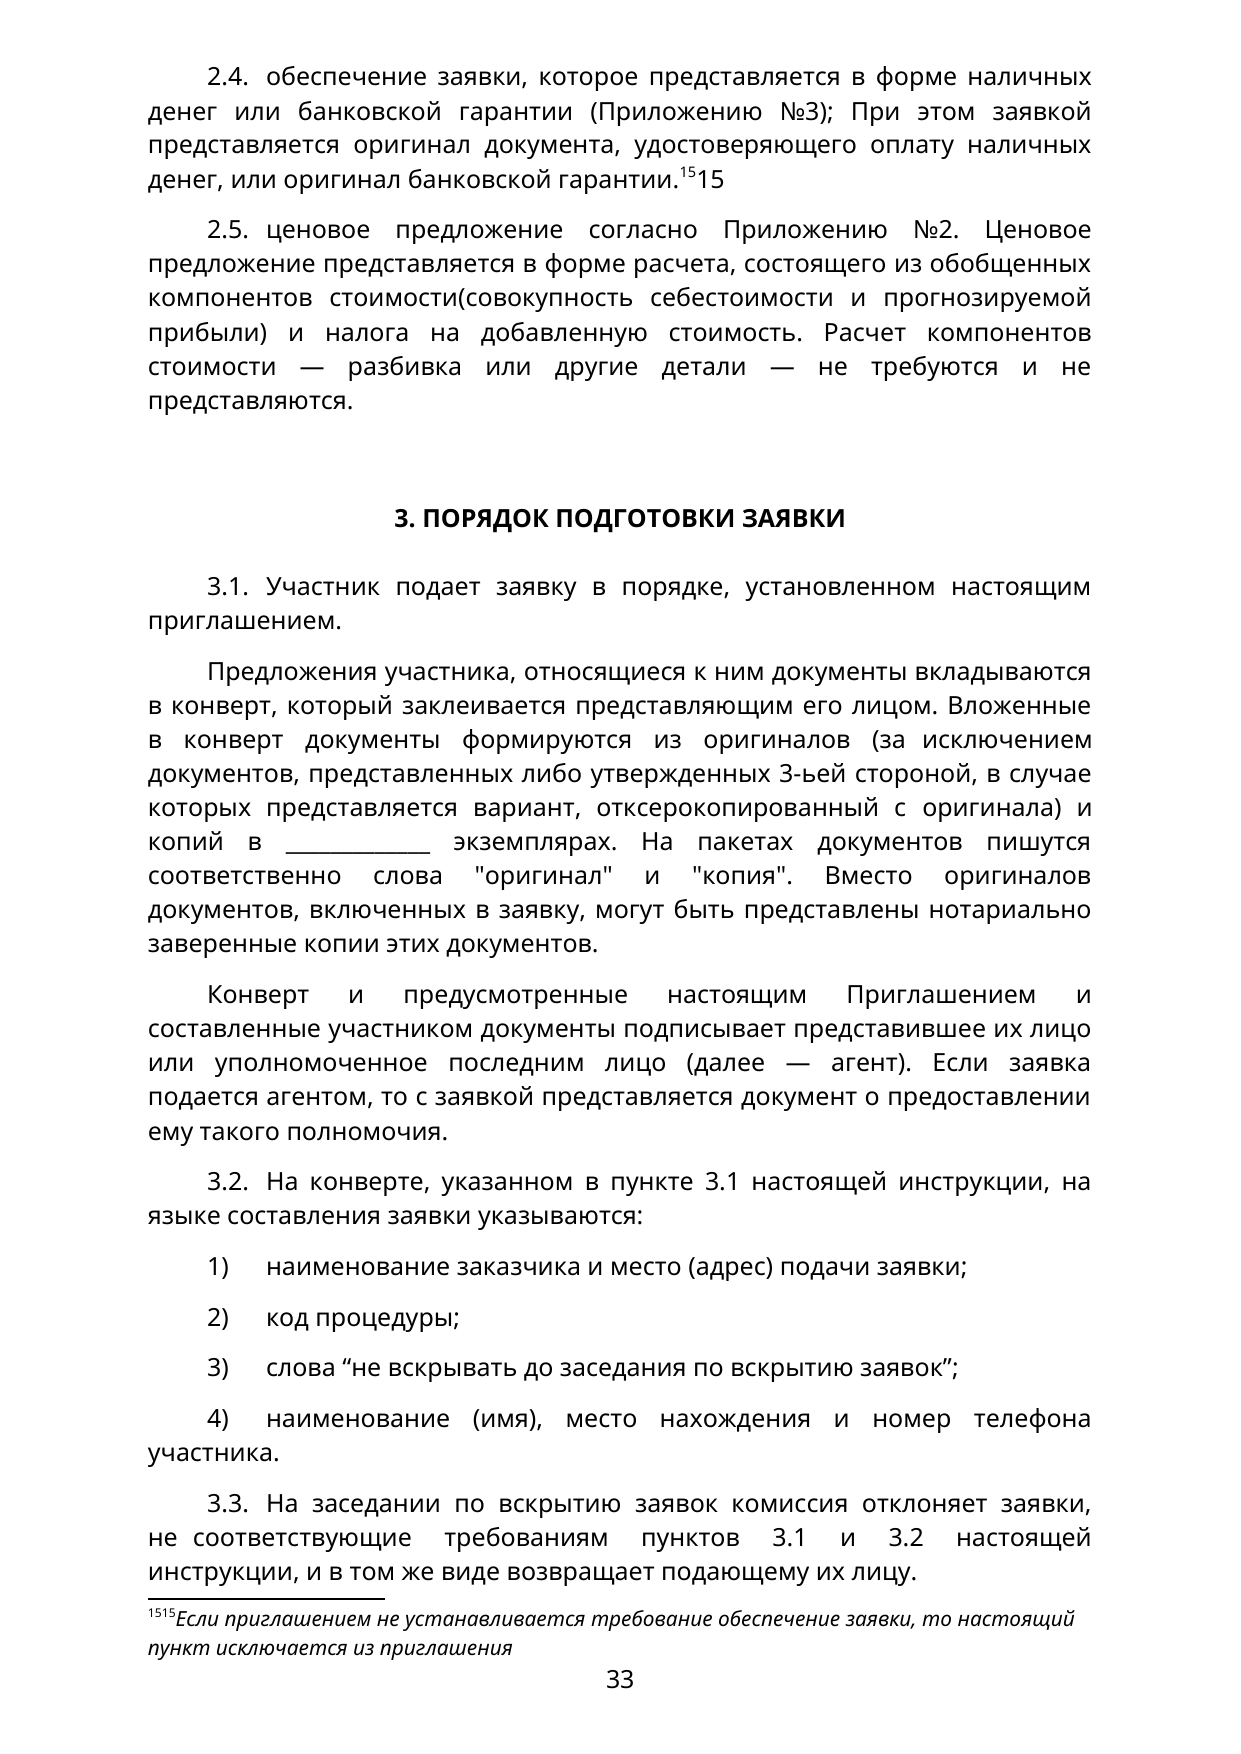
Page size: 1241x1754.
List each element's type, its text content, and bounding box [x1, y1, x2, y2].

text 3.1. Участник подает заявку в порядке, установленном настоящим приглашением. [148, 568, 1092, 637]
text 3.2. На конверте, указанном в пункте 3.1 настоящей инструкции, на языке составления заявки указываются: [148, 1164, 1092, 1232]
text Конверт и предусмотренные настоящим Приглашением и составленные участником документы подписывает представившее их лицо или уполномоченное последним лицо (далее — агент). Если заявка подается агентом, то с заявкой представляется документ о предоставлении ему такого полномочия. [148, 977, 1092, 1147]
text 3.3. На заседании по вскрытию заявок комиссия отклоняет заявки, не соответствующие требованиям пунктов 3.1 и 3.2 настоящей инструкции, и в том же виде возвращает подающему их лицу. [148, 1486, 1092, 1588]
text 3. ПОРЯДОК ПОДГОТОВКИ ЗАЯВКИ [148, 501, 1092, 535]
text 1) наименование заказчика и место (адрес) подачи заявки; [148, 1249, 1092, 1283]
text 3) слова “не вскрывать до заседания по вскрытию заявок”; [148, 1350, 1092, 1384]
text 2.4. обеспечение заявки, которое представляется в форме наличных денег или банковской гарантии (Приложению №3); При этом заявкой представляется оригинал документа, удостоверяющего оплату наличных денег, или оригинал банковской гарантии.15 [148, 59, 1092, 195]
text 2.5. ценовое предложение согласно Приложению №2. Ценовое предложение представляется в форме расчета, состоящего из обобщенных компонентов стоимости(совокупность себестоимости и прогнозируемой прибыли) и налога на добавленную стоимость. Расчет компонентов стоимости — разбивка или другие детали — не требуются и не представляются. [148, 212, 1092, 416]
text Предложения участника, относящиеся к ним документы вкладываются в конверт, который заклеивается представляющим его лицом. Вложенные в конверт документы формируются из оригиналов (за исключением документов, представленных либо утвержденных 3-ьей стороной, в случае которых представляется вариант, отксерокопированный с оригинала) и копий в _____________ экземплярах. На пакетах документов пишутся соответственно слова "оригинал" и "копия". Вместо оригиналов документов, включенных в заявку, могут быть представлены нотариально заверенные копии этих документов. [148, 653, 1092, 960]
text 2) код процедуры; [148, 1299, 1092, 1333]
text 4) наименование (имя), место нахождения и номер телефона участника. [148, 1401, 1092, 1469]
